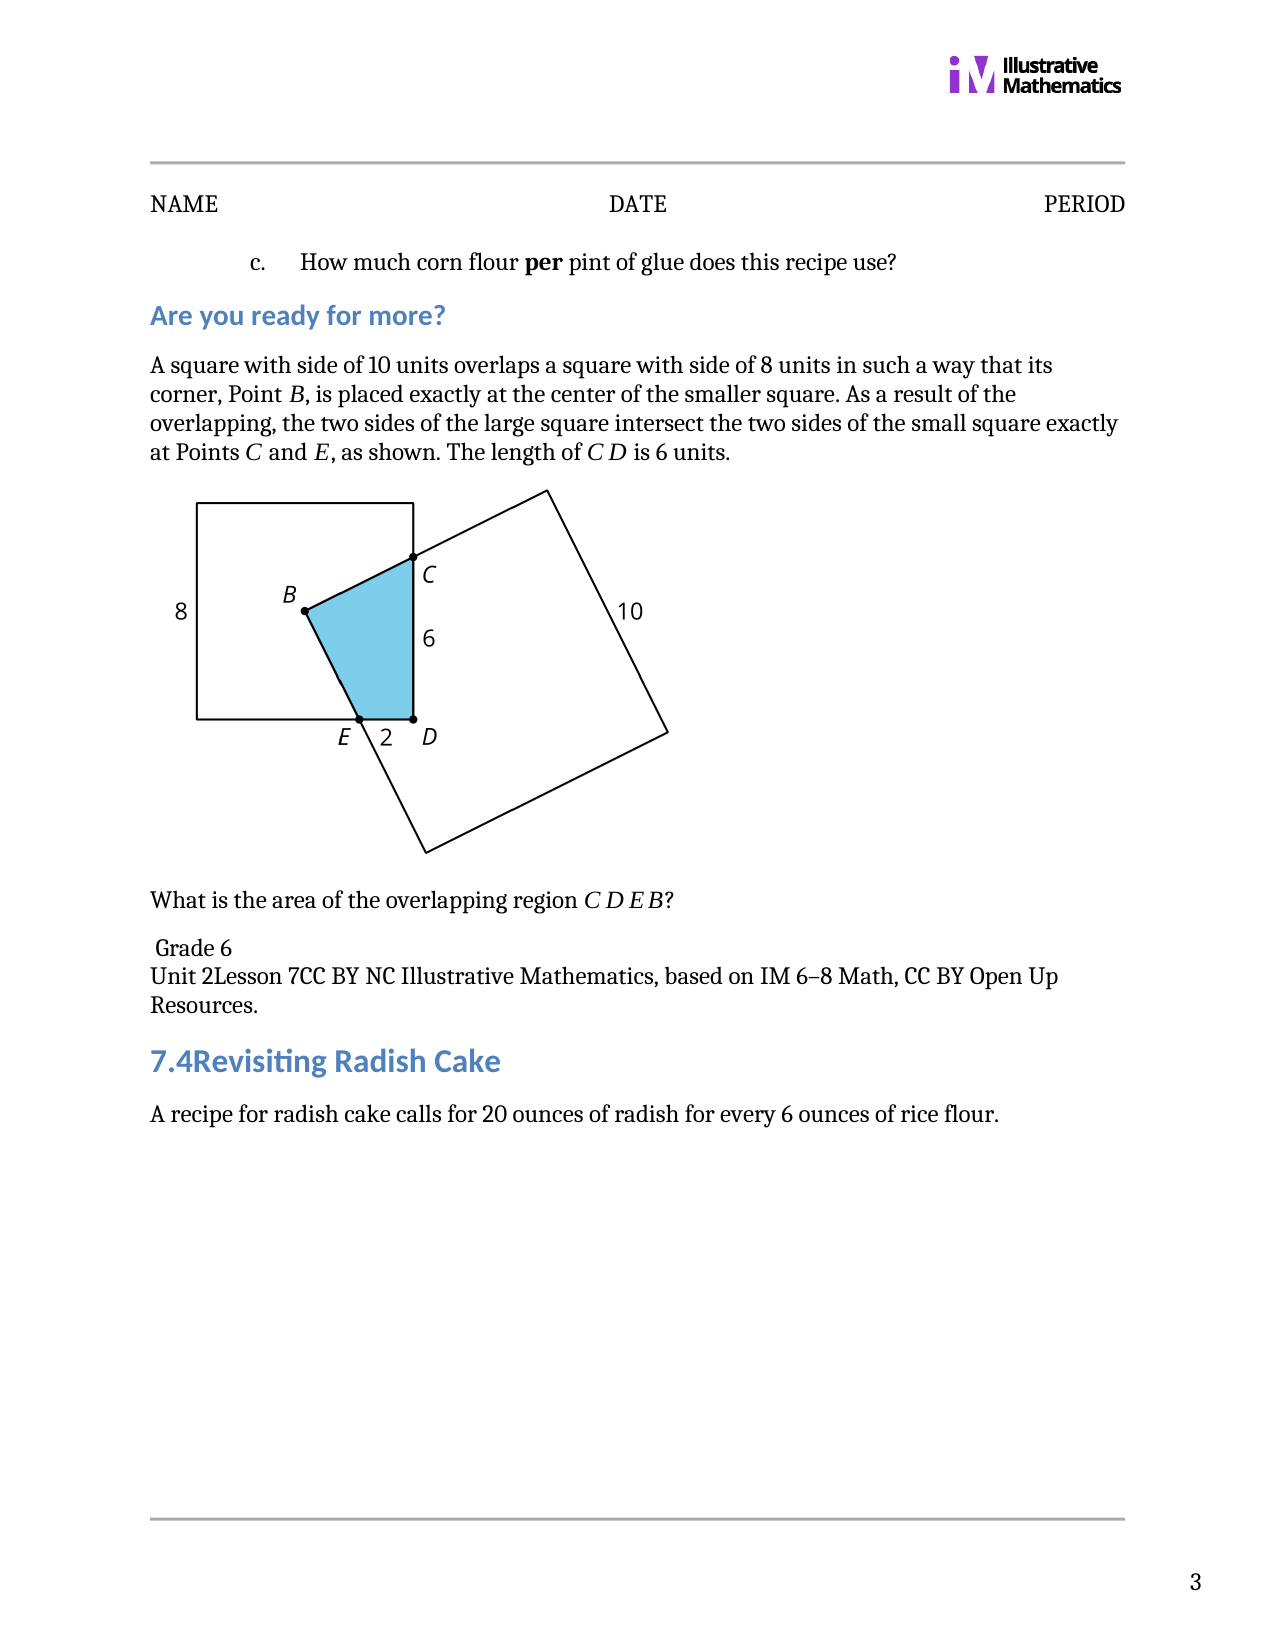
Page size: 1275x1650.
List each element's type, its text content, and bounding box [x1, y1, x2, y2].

subtitle 7.4Revisiting Radish Cake [150, 1041, 1125, 1081]
text Grade 6 Unit 2Lesson 7CC BY NC Illustrative Mathematics, based on IM 6–8 Math, CC BY Open Up Resources. [150, 933, 1125, 1020]
text A recipe for radish cake calls for 20 ounces of radish for every 6 ounces of rice flour. [150, 1100, 1125, 1129]
subtitle Are you ready for more? [150, 297, 1125, 333]
picture [949, 55, 1121, 93]
list How much corn flour per pint of glue does this recipe use? [250, 247, 1125, 276]
text What is the area of the overlapping region ? [150, 886, 1125, 915]
picture [168, 485, 685, 868]
text A square with side of 10 units overlaps a square with side of 8 units in such a way that its corner, Point , is placed exactly at the center of the smaller square. As a result of the overlapping, the two sides of the large square intersect the two sides of the small square exactly at Points and , as shown. The length of is 6 units. [150, 351, 1125, 466]
